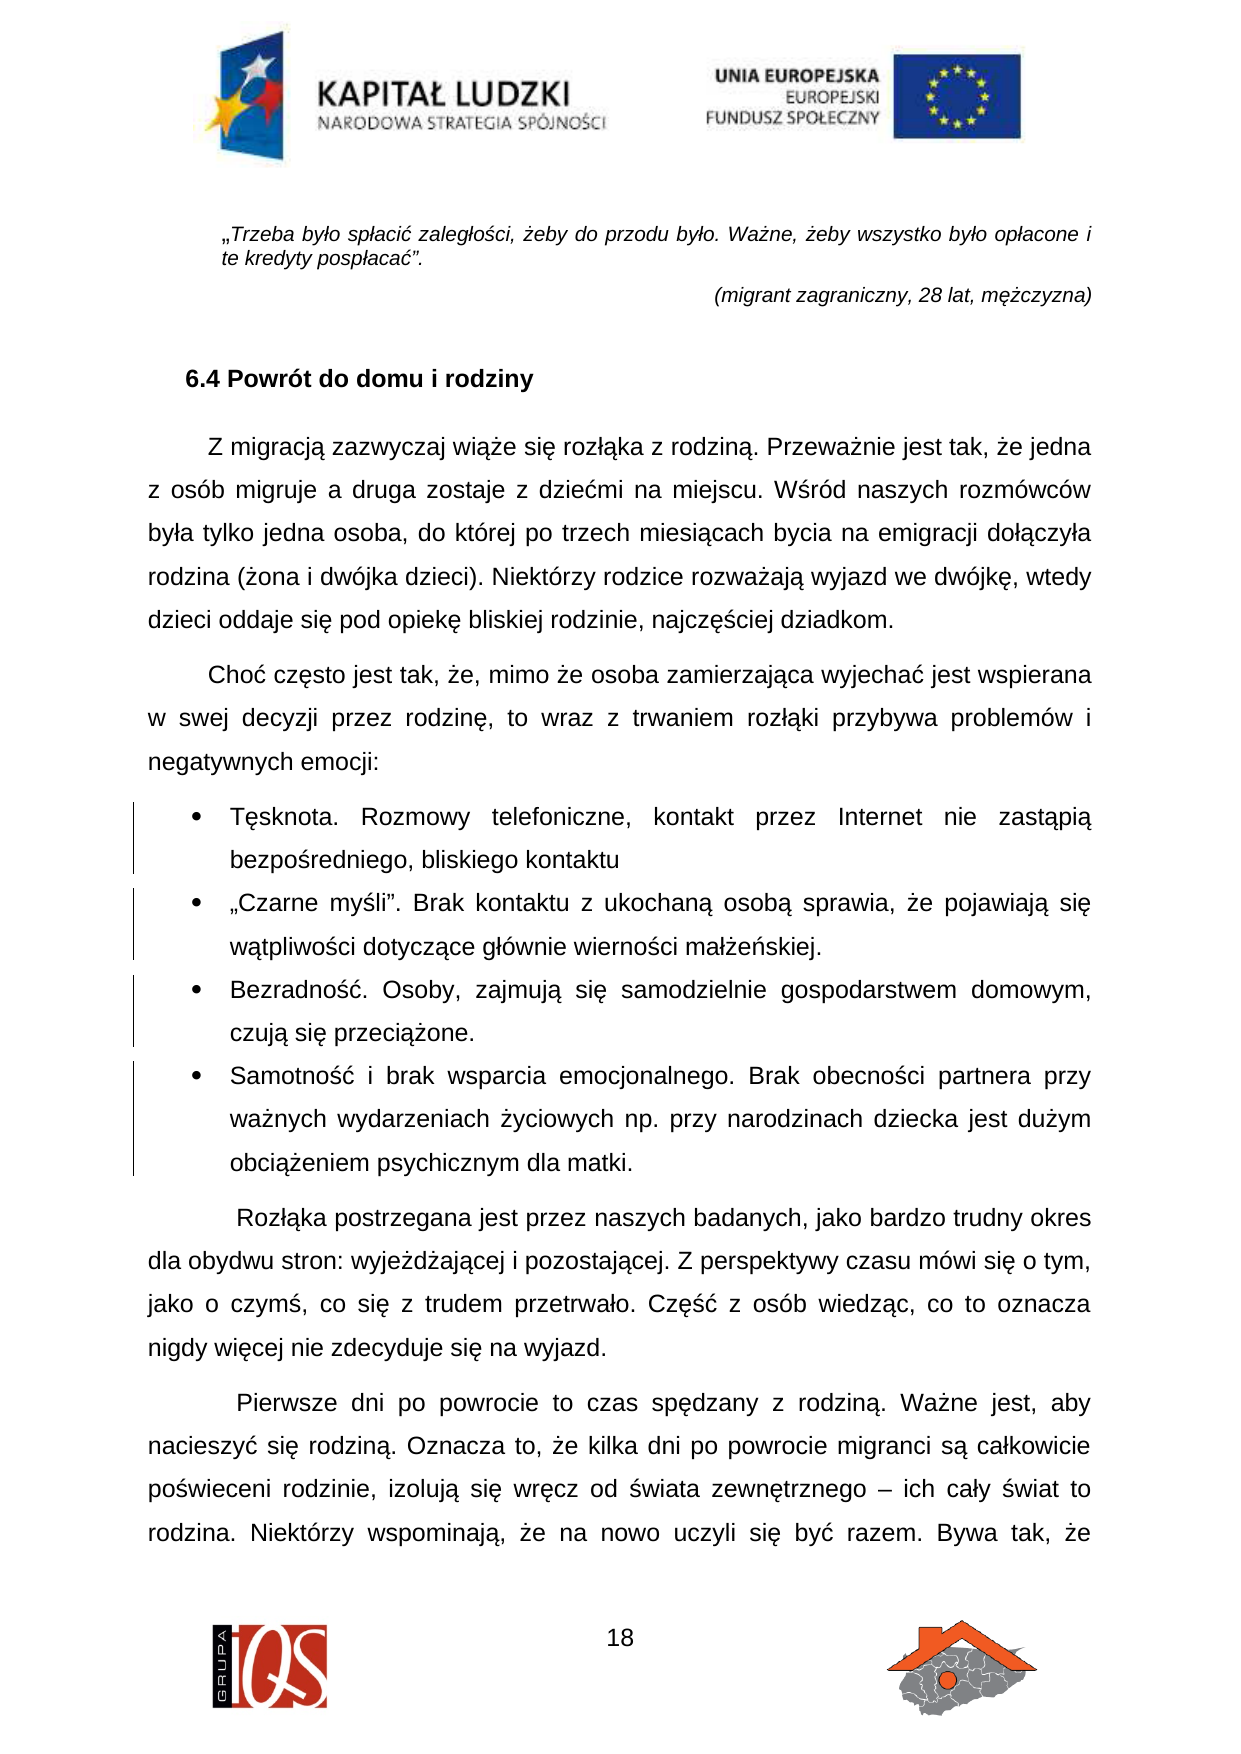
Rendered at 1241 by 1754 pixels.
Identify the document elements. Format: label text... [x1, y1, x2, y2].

text Z migracją zazwyczaj wiąże się rozłąka z rodziną. Przeważnie jest tak, że jedna z osób migruje a druga zostaje z dziećmi na miejscu. Wśród naszych rozmówców była tylko jedna osoba, do której po trzech miesiącach bycia na emigracji dołączyła rodzina (żona i dwójka dzieci). Niektórzy rodzice rozważają wyjazd we dwójkę, wtedy dzieci oddaje się pod opiekę bliskiej rodzinie, najczęściej dziadkom. [148, 432, 1093, 633]
subtitle 6.4 Powrót do domu i rodziny [185, 364, 1093, 393]
text Rozłąka postrzegana jest przez naszych badanych, jako bardzo trudny okres dla obydwu stron: wyjeżdżającej i pozostającej. Z perspektywy czasu mówi się o tym, jako o czymś, co się z trudem przetrwało. Część z osób wiedząc, co to oznacza nigdy więcej nie zdecyduje się na wyjazd. [148, 1203, 1093, 1361]
text „Trzeba było spłacić zaległości, żeby do przodu było. Ważne, żeby wszystko było opłacone i te kredyty pospłacać”. [221, 217, 1093, 270]
list „Czarne myśli”. Brak kontaktu z ukochaną osobą sprawia, że pojawiają się wątpliwości dotyczące głównie wierności małżeńskiej. [192, 888, 1093, 960]
list Bezradność. Osoby, zajmują się samodzielnie gospodarstwem domowym, czują się przeciążone. [192, 975, 1093, 1047]
picture [199, 1616, 341, 1726]
picture [884, 1618, 1039, 1719]
picture [193, 21, 1044, 177]
text (migrant zagraniczny, 28 lat, mężczyzna) [148, 283, 1093, 307]
text Choć często jest tak, że, mimo że osoba zamierzająca wyjechać jest wspierana w swej decyzji przez rodzinę, to wraz z trwaniem rozłąki przybywa problemów i negatywnych emocji: [148, 660, 1093, 775]
list Tęsknota. Rozmowy telefoniczne, kontakt przez Internet nie zastąpią bezpośredniego, bliskiego kontaktu [192, 802, 1093, 874]
list Samotność i brak wsparcia emocjonalnego. Brak obecności partnera przy ważnych wydarzeniach życiowych np. przy narodzinach dziecka jest dużym obciążeniem psychicznym dla matki. [192, 1061, 1093, 1176]
